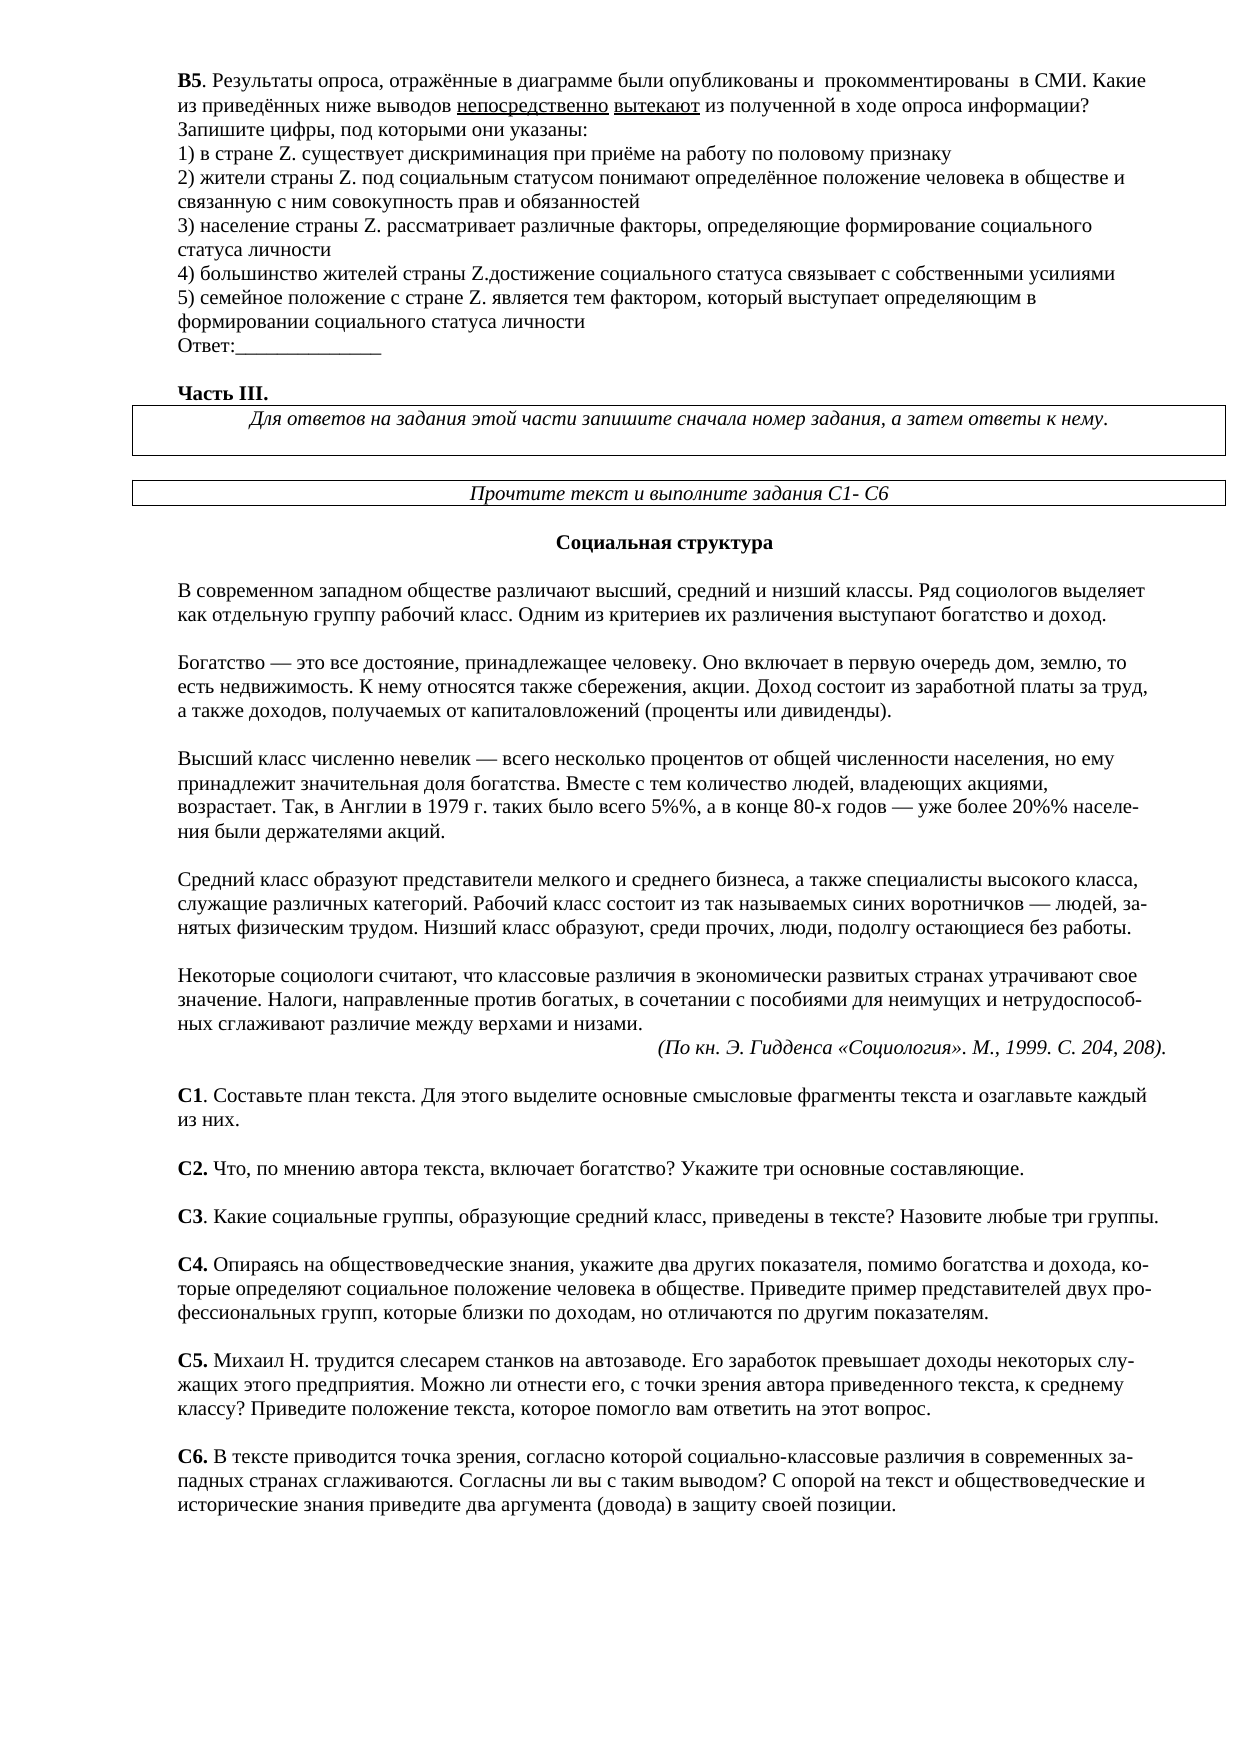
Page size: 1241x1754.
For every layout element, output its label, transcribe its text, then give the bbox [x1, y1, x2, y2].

text Часть III. [177, 381, 1152, 405]
text 3) население страны Z. рассматривает различные факторы, определяющие формирование социального статуса личности [177, 213, 1152, 261]
text С5. Михаил Н. трудится слесарем станков на автозаводе. Его заработок превышает доходы некоторых служащих этого предприятия. Можно ли отнести его, с точки зрения автора приведенного текста, к среднему классу? Приведите положение текста, которое помогло вам ответить на этот вопрос. [177, 1348, 1152, 1420]
text Запишите цифры, под которыми они указаны: [177, 117, 1152, 141]
text С6. В тексте приводится точка зрения, согласно которой социально-классовые различия в современных западных странах сглаживаются. Согласны ли вы с таким выводом? С опорой на текст и обществоведческие и исторические знания приведите два аргумента (довода) в защиту своей позиции. [177, 1444, 1152, 1516]
text С3. Какие социальные группы, образующие средний класс, приведены в тексте? Назовите любые три группы. [177, 1203, 1167, 1228]
text С2. Что, по мнению автора текста, включает богатство? Укажите три основные составляющие. [177, 1155, 1167, 1179]
text Социальная структура [177, 530, 1152, 554]
text С4. Опираясь на обществоведческие знания, укажите два других показателя, помимо богатства и дохода, которые определяют социальное положение человека в обществе. Приведите пример представителей двух профессиональных групп, которые близки по доходам, но отличаются по другим показателям. [177, 1252, 1152, 1324]
table_header Для ответов на задания этой части запишите сначала номер задания, а затем ответы к нему. [133, 406, 1225, 454]
text Ответ:______________ [177, 333, 1152, 357]
text 2) жители страны Z. под социальным статусом понимают определённое положение человека в обществе и связанную с ним совокупность прав и обязанностей [177, 165, 1152, 213]
text С1. Составьте план текста. Для этого выделите основные смысловые фрагменты текста и озаглавьте каждый из них. [177, 1083, 1167, 1131]
table_header Прочтите текст и выполните задания С1- С6 [133, 481, 1225, 505]
text В5. Результаты опроса, отражённые в диаграмме были опубликованы и прокомментированы в СМИ. Какие из приведённых ниже выводов непосредственно вытекают из полученной в ходе опроса информации? [177, 68, 1152, 117]
text В современном западном обществе различают высший, средний и низший классы. Ряд социологов выделяет как отдельную группу рабочий класс. Одним из критериев их различения выступают богатство и доход. Богатство — это все достояние, принадлежащее человеку. Оно включает в первую очередь дом, землю, то есть недвижимость. К нему относятся также сбережения, акции. Доход состоит из заработной платы за труд, а также доходов, получаемых от капиталовложений (проценты или дивиденды). Высший класс численно невелик — всего несколько процентов от общей численности населения, но ему принадлежит значительная доля богатства. Вместе с тем количество людей, владеющих акциями, возрастает. Так, в Англии в 1979 г. таких было всего 5%%, а в конце 80-х годов — уже более 20%% населения были держателями акций. Средний класс образуют представители мелкого и среднего бизнеса, а также специалисты высокого класса, служащие различных категорий. Рабочий класс состоит из так называемых синих воротничков — людей, занятых физическим трудом. Низший класс образуют, среди прочих, люди, подолгу остающиеся без работы. Некоторые социологи считают, что классовые различия в экономически развитых странах утрачивают свое значение. Налоги, направленные против богатых, в сочетании с пособиями для неимущих и нетрудоспособных сглаживают различие между верхами и низами. [177, 554, 1152, 1035]
text 1) в стране Z. существует дискриминация при приёме на работу по половому признаку [177, 141, 1152, 165]
text 5) семейное положение с стране Z. является тем фактором, который выступает определяющим в формировании социального статуса личности [177, 285, 1152, 333]
text 4) большинство жителей страны Z.достижение социального статуса связывает с собственными усилиями [177, 261, 1152, 285]
text (По кн. Э. Гидденса «Социология». М., 1999. С. 204, 208). [177, 1035, 1167, 1059]
